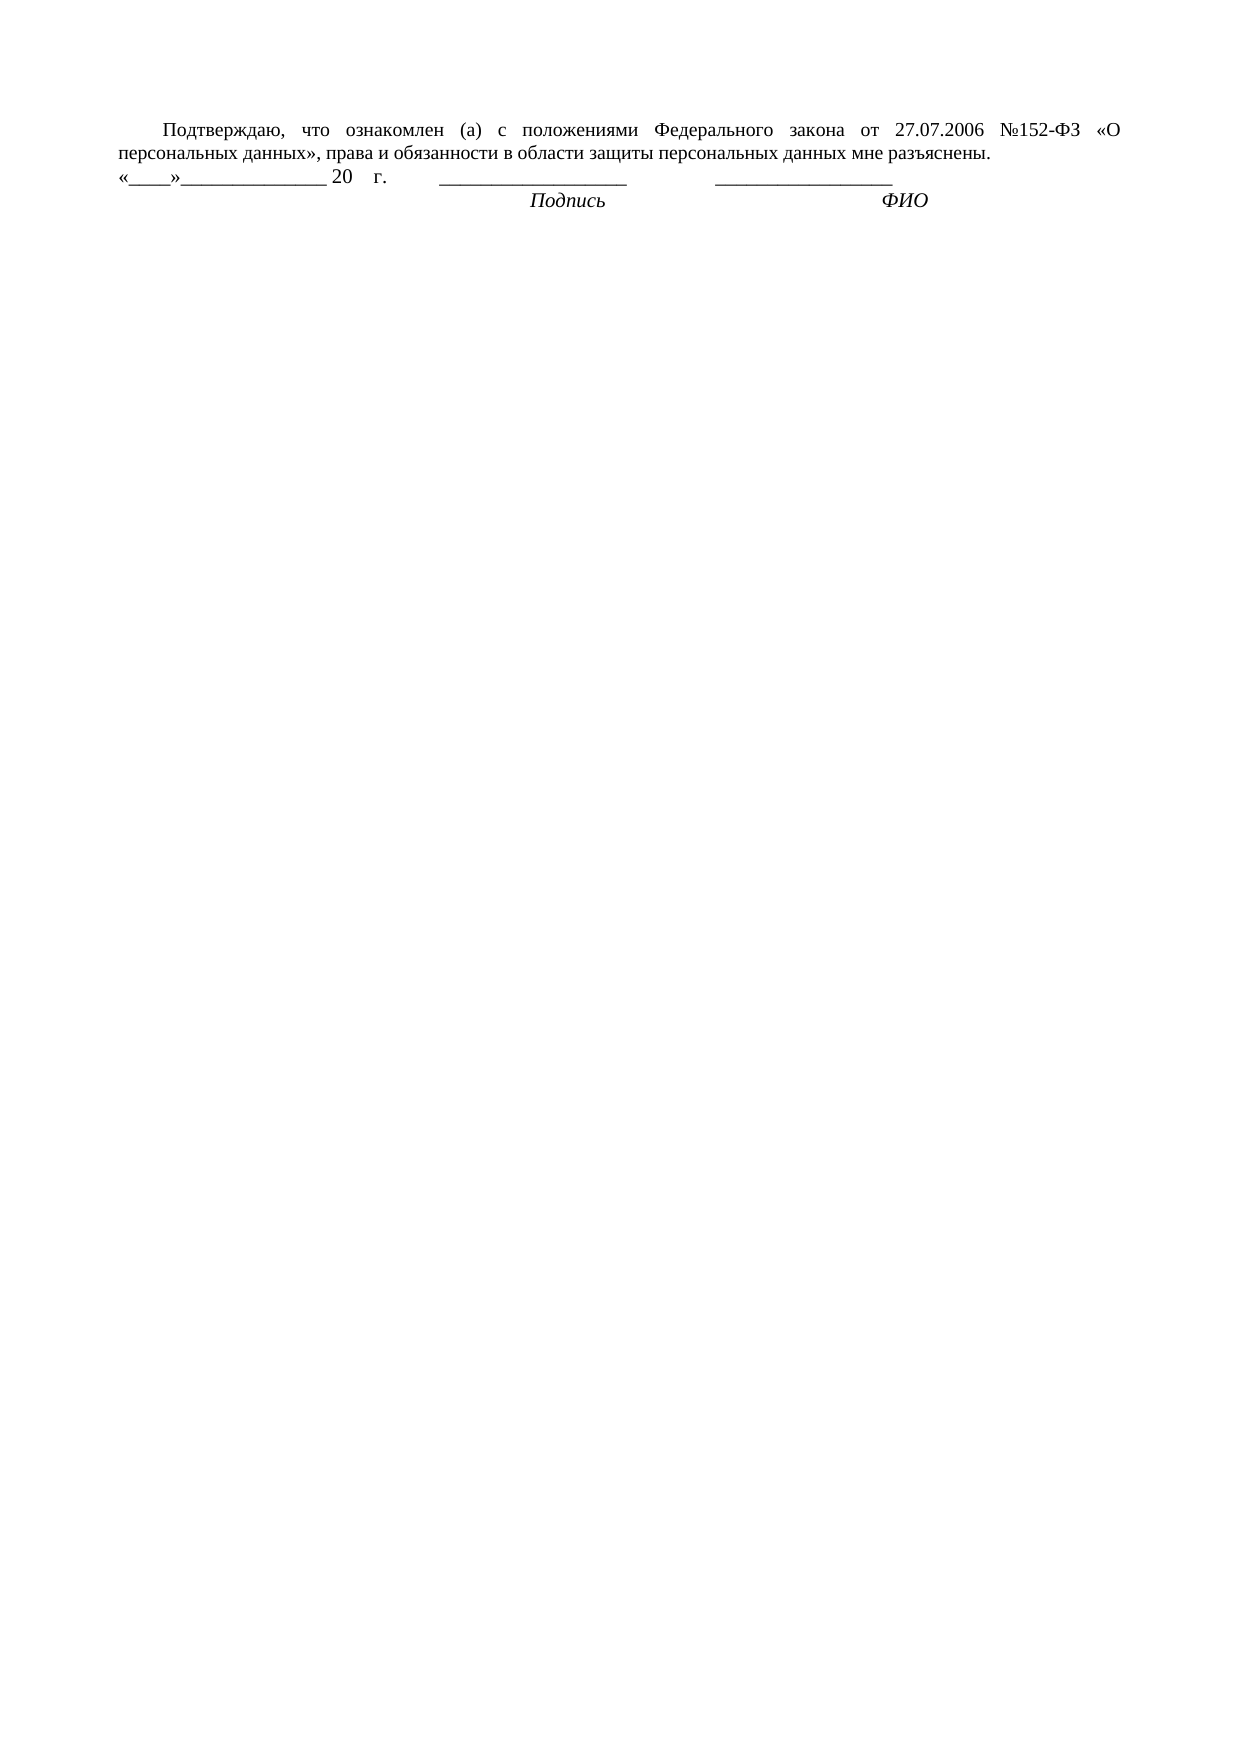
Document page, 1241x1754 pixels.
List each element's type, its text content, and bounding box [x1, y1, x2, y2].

text Подтверждаю, что ознакомлен (а) с положениями Федерального закона от 27.07.2006 №152-ФЗ «О персональных данных», права и обязанности в области защиты персональных данных мне разъяснены. [118, 118, 1122, 164]
text «____»______________ 20 г. __________________ _________________ [118, 164, 1122, 188]
list Подпись ФИО [118, 188, 1122, 212]
